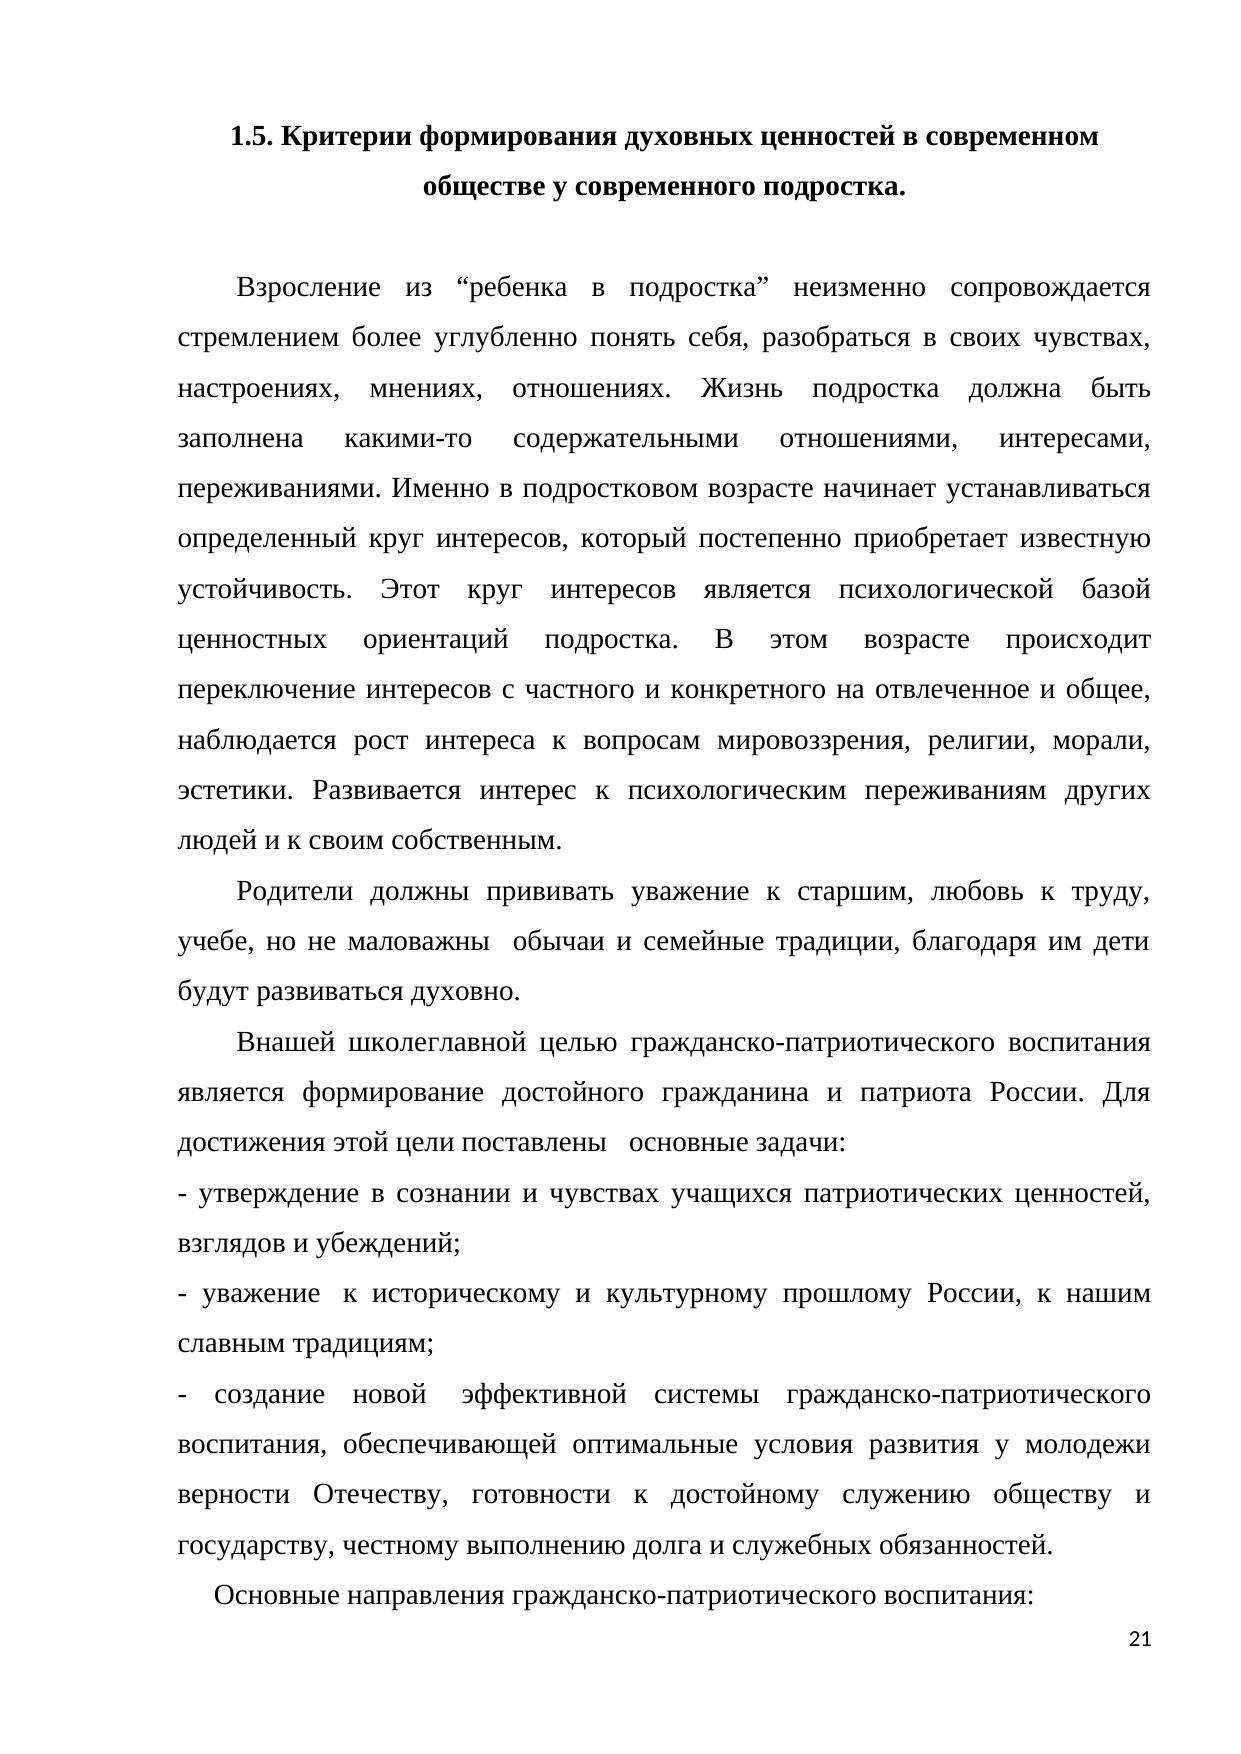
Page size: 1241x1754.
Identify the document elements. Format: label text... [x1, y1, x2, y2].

text - создание новой эффективной системы гражданско-патриотического воспитания, обеспечивающей оптимальные условия развития у молодежи верности Отечеству, готовности к достойному служению обществу и государству, честному выполнению долга и служебных обязанностей. [177, 1376, 1152, 1560]
text Внашей школеглавной целью гражданско-патриотического воспитания является формирование достойного гражданина и патриота России. Для достижения этой цели поставлены основные задачи: [177, 1024, 1152, 1158]
text Основные направления гражданско-патриотического воспитания: [177, 1577, 1152, 1611]
text - утверждение в сознании и чувствах учащихся патриотических ценностей, взглядов и убеждений; [177, 1175, 1152, 1258]
text Родители должны прививать уважение к старшим, любовь к труду, учебе, но не маловажны обычаи и семейные традиции, благодаря им дети будут развиваться духовно. [177, 873, 1152, 1007]
text Взросление из “ребенка в подростка” неизменно сопровождается стремлением более углубленно понять себя, разобраться в своих чувствах, настроениях, мнениях, отношениях. Жизнь подростка должна быть заполнена какими-то содержательными отношениями, интересами, переживаниями. Именно в подростковом возрасте начинает устанавливаться определенный круг интересов, который постепенно приобретает известную устойчивость. Этот круг интересов является психологической базой ценностных ориентаций подростка. В этом возрасте происходит переключение интересов с частного и конкретного на отвлеченное и общее, наблюдается рост интереса к вопросам мировоззрения, религии, морали, эстетики. Развивается интерес к психологическим переживаниям других людей и к своим собственным. [177, 269, 1152, 856]
text - уважение к историческому и культурному прошлому России, к нашим славным традициям; [177, 1275, 1152, 1359]
text 1.5. Критерии формирования духовных ценностей в современном обществе у современного подростка. [177, 118, 1152, 202]
